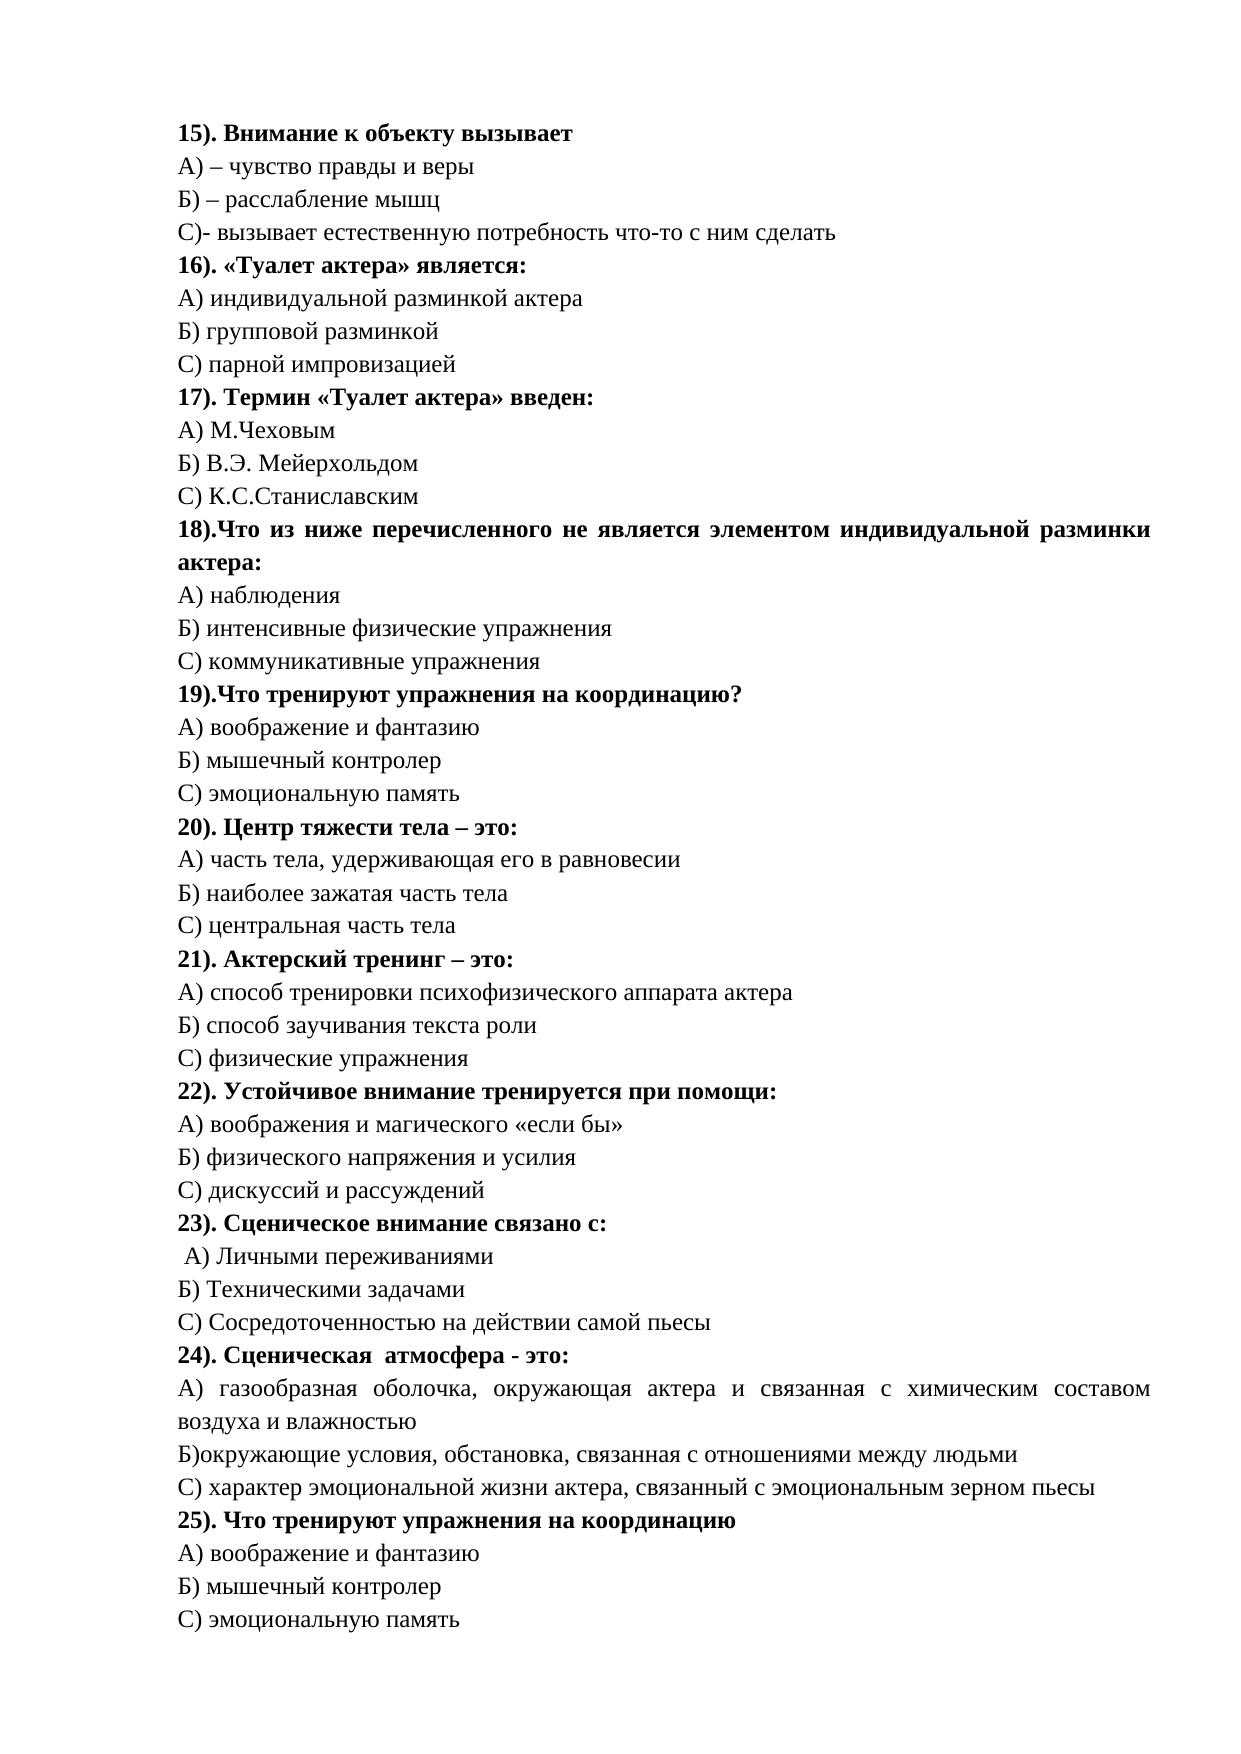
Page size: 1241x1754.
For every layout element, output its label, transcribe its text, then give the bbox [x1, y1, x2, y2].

text А) часть тела, удерживающая его в равновесии [177, 844, 1152, 873]
text А) Личными переживаниями [177, 1241, 1152, 1269]
text А) способ тренировки психофизического аппарата актера [177, 977, 1152, 1005]
text 21). Актерский тренинг – это: [177, 944, 1152, 972]
text С) Сосредоточенностью на действии самой пьесы [177, 1307, 1152, 1336]
text 17). Термин «Туалет актера» введен: [177, 382, 1152, 411]
text С) характер эмоциональной жизни актера, связанный с эмоциональным зерном пьесы [177, 1472, 1152, 1501]
text А) газообразная оболочка, окружающая актера и связанная с химическим составом воздуха и влажностью [177, 1373, 1152, 1435]
text А) М.Чеховым [177, 415, 1152, 444]
text Б) наиболее зажатая часть тела [177, 878, 1152, 906]
text 24). Сценическая атмосфера - это: [177, 1340, 1152, 1369]
text С) эмоциональную память [177, 778, 1152, 807]
text 20). Центр тяжести тела – это: [177, 812, 1152, 840]
text 16). «Туалет актера» является: [177, 250, 1152, 279]
text 19).Что тренируют упражнения на координацию? [177, 679, 1152, 708]
text А) воображение и фантазию [177, 1538, 1152, 1567]
text 15). Внимание к объекту вызывает [177, 118, 1152, 147]
text Б) – расслабление мышц [177, 184, 1152, 213]
text Б) физического напряжения и усилия [177, 1142, 1152, 1171]
text А) наблюдения [177, 580, 1152, 609]
text Б) групповой разминкой [177, 316, 1152, 345]
text С) центральная часть тела [177, 911, 1152, 939]
text 18).Что из ниже перечисленного не является элементом индивидуальной разминки актера: [177, 514, 1152, 576]
text С)- вызывает естественную потребность что-то с ним сделать [177, 217, 1152, 246]
text Б) Техническими задачами [177, 1274, 1152, 1303]
text А) воображения и магического «если бы» [177, 1109, 1152, 1137]
text 22). Устойчивое внимание тренируется при помощи: [177, 1076, 1152, 1104]
text А) индивидуальной разминкой актера [177, 283, 1152, 312]
text С) коммуникативные упражнения [177, 646, 1152, 675]
text С) парной импровизацией [177, 349, 1152, 378]
text А) – чувство правды и веры [177, 151, 1152, 180]
text Б) В.Э. Мейерхольдом [177, 448, 1152, 477]
text С) эмоциональную память [177, 1604, 1152, 1633]
text С) физические упражнения [177, 1043, 1152, 1071]
text Б) мышечный контролер [177, 1571, 1152, 1600]
text А) воображение и фантазию [177, 712, 1152, 741]
text Б)окружающие условия, обстановка, связанная с отношениями между людьми [177, 1439, 1152, 1468]
text Б) способ заучивания текста роли [177, 1010, 1152, 1038]
text 25). Что тренируют упражнения на координацию [177, 1505, 1152, 1534]
text Б) мышечный контролер [177, 746, 1152, 774]
text С) К.С.Станиславским [177, 481, 1152, 510]
text Б) интенсивные физические упражнения [177, 613, 1152, 642]
text С) дискуссий и рассуждений [177, 1175, 1152, 1203]
text 23). Сценическое внимание связано с: [177, 1208, 1152, 1237]
